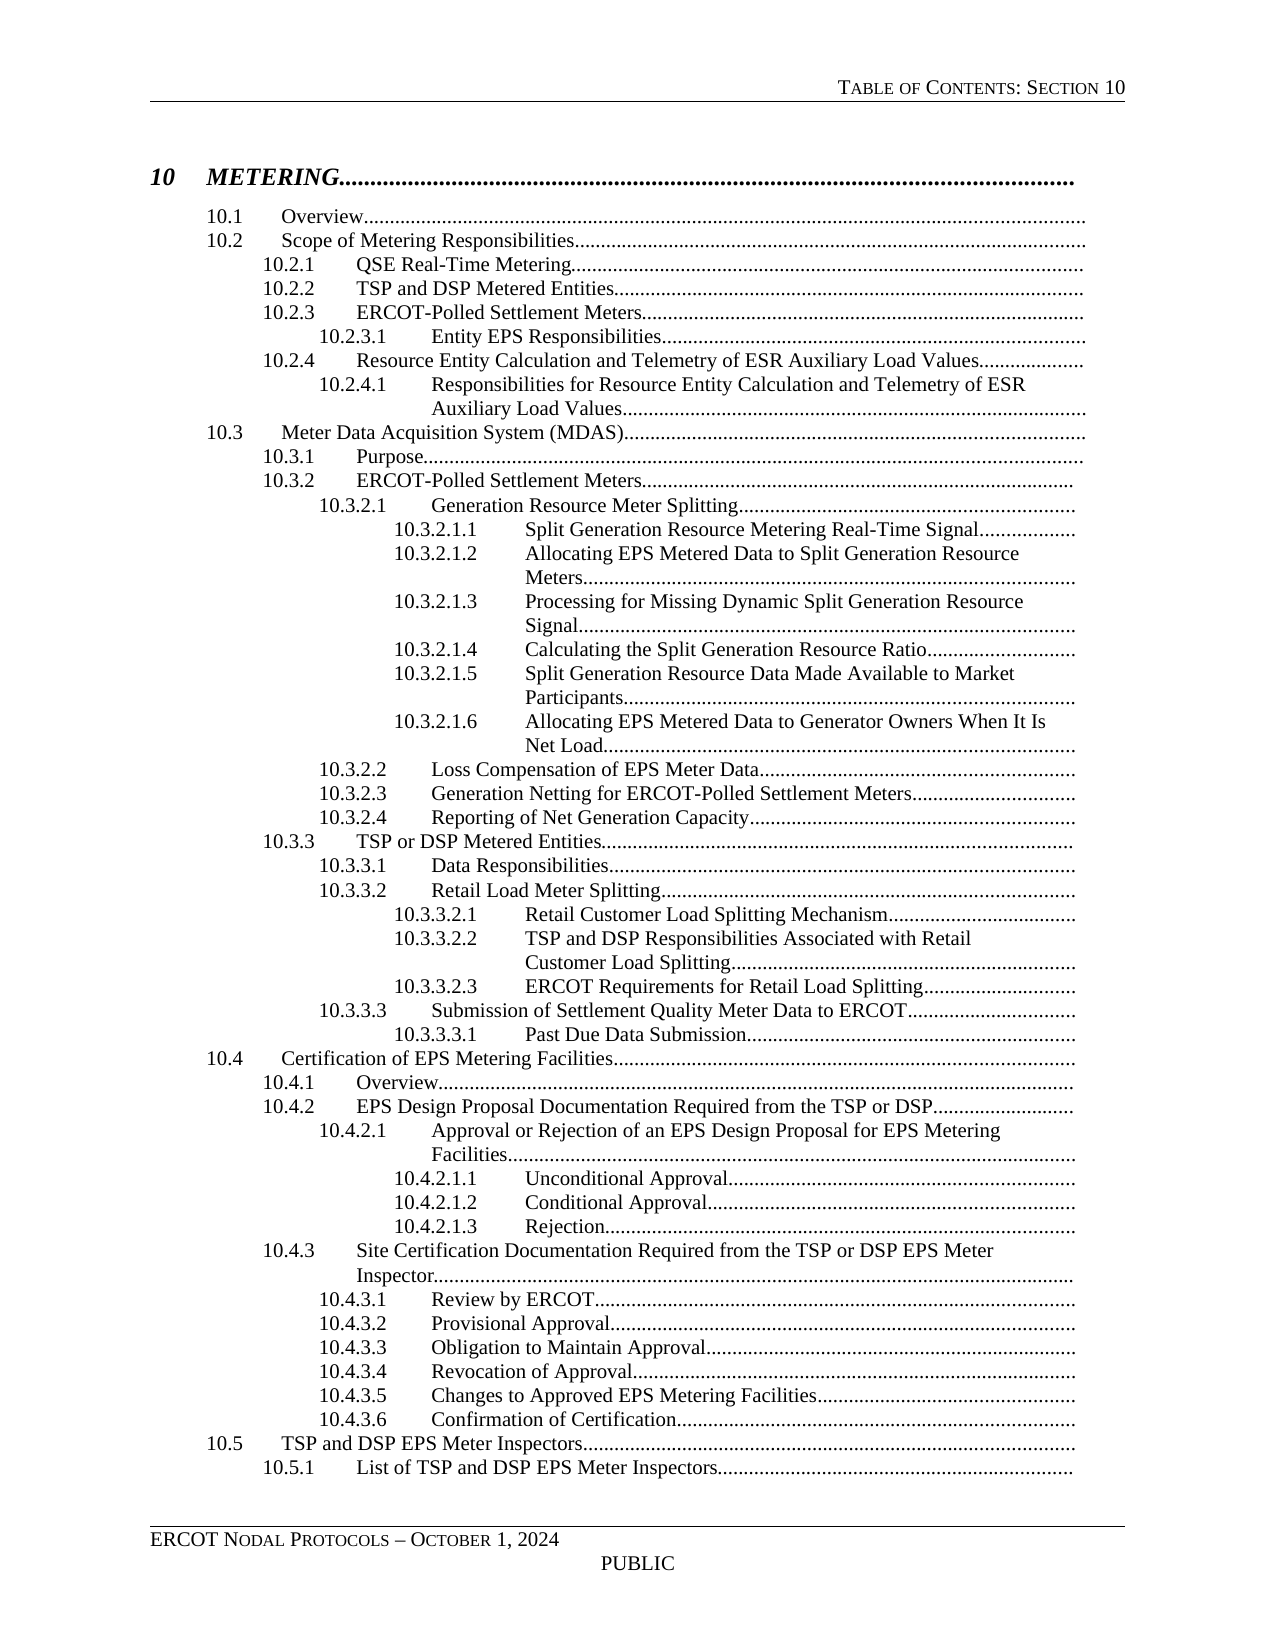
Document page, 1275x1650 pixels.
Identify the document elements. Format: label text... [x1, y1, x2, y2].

text 10.4.3.4 Revocation of Approval 10-22 [319, 1359, 1050, 1383]
text 10.3.2.1.6 Allocating EPS Metered Data to Generator Owners When It Is Net Load 10-12 [394, 709, 1050, 757]
text 10.4.1 Overview 10-19 [262, 1070, 1050, 1094]
text 10 METERING 10-1 [150, 162, 1050, 191]
text 10.5.1 List of TSP and DSP EPS Meter Inspectors 10-23 [262, 1455, 1050, 1479]
text 10.3.3.2 Retail Load Meter Splitting 10-17 [319, 877, 1050, 902]
text 10.4.3.1 Review by ERCOT 10-21 [319, 1287, 1050, 1311]
text 10.4 Certification of EPS Metering Facilities 10-19 [206, 1046, 1050, 1070]
text 10.4.3.5 Changes to Approved EPS Metering Facilities 10-22 [319, 1383, 1050, 1407]
text 10.3.3.1 Data Responsibilities 10-16 [319, 853, 1050, 877]
text 10.3.3.3 Submission of Settlement Quality Meter Data to ERCOT 10-18 [319, 998, 1050, 1022]
text 10.3.2.1.2 Allocating EPS Metered Data to Split Generation Resource Meters 10-11 [394, 541, 1050, 589]
text 10.3.2.3 Generation Netting for ERCOT-Polled Settlement Meters 10-12 [319, 781, 1050, 805]
text 10.2.1 QSE Real-Time Metering 10-1 [262, 252, 1050, 276]
text 10.2.2 TSP and DSP Metered Entities 10-2 [262, 276, 1050, 300]
text 10.3.3.2.1 Retail Customer Load Splitting Mechanism 10-17 [394, 902, 1050, 926]
text 10.4.2.1.2 Conditional Approval 10-20 [394, 1190, 1050, 1214]
text 10.2.3 ERCOT-Polled Settlement Meters 10-3 [262, 300, 1050, 324]
text 10.4.3.6 Confirmation of Certification 10-23 [319, 1407, 1050, 1431]
text 10.3.2.1.5 Split Generation Resource Data Made Available to Market Participants 10-12 [394, 661, 1050, 709]
text 10.3.2.1 Generation Resource Meter Splitting 10-10 [319, 492, 1050, 517]
text 10.4.2 EPS Design Proposal Documentation Required from the TSP or DSP 10-19 [262, 1094, 1050, 1118]
text 10.3.2.1.1 Split Generation Resource Metering Real-Time Signal 10-10 [394, 517, 1050, 541]
text 10.3.2.1.4 Calculating the Split Generation Resource Ratio 10-11 [394, 637, 1050, 661]
text 10.1 Overview 10-1 [206, 204, 1050, 228]
text 10.3.1 Purpose 10-9 [262, 444, 1050, 468]
text 10.4.3.3 Obligation to Maintain Approval 10-22 [319, 1335, 1050, 1359]
text 10.3.2.4 Reporting of Net Generation Capacity 10-16 [319, 805, 1050, 829]
text 10.4.3 Site Certification Documentation Required from the TSP or DSP EPS Meter Inspector 10-21 [262, 1238, 1050, 1287]
text 10.3.3.3.1 Past Due Data Submission 10-19 [394, 1022, 1050, 1046]
text 10.3.2.2 Loss Compensation of EPS Meter Data 10-12 [319, 757, 1050, 781]
text 10.4.2.1 Approval or Rejection of an EPS Design Proposal for EPS Metering Facilities 10-19 [319, 1118, 1050, 1166]
text 10.4.3.2 Provisional Approval 10-21 [319, 1311, 1050, 1335]
text 10.2.4 Resource Entity Calculation and Telemetry of ESR Auxiliary Load Values 10-5 [262, 348, 1050, 372]
text 10.2.3.1 Entity EPS Responsibilities 10-4 [319, 324, 1050, 348]
text 10.2 Scope of Metering Responsibilities 10-1 [206, 228, 1050, 252]
text 10.3.3 TSP or DSP Metered Entities 10-16 [262, 829, 1050, 853]
text 10.3.3.2.2 TSP and DSP Responsibilities Associated with Retail Customer Load Splitting 10-18 [394, 926, 1050, 974]
text 10.4.2.1.1 Unconditional Approval 10-20 [394, 1166, 1050, 1190]
text 10.3.3.2.3 ERCOT Requirements for Retail Load Splitting 10-18 [394, 974, 1050, 998]
text 10.4.2.1.3 Rejection 10-21 [394, 1214, 1050, 1238]
text 10.3 Meter Data Acquisition System (MDAS) 10-9 [206, 420, 1050, 444]
text 10.3.2.1.3 Processing for Missing Dynamic Split Generation Resource Signal 10-11 [394, 589, 1050, 637]
text 10.3.2 ERCOT-Polled Settlement Meters 10-10 [262, 468, 1050, 492]
text 10.2.4.1 Responsibilities for Resource Entity Calculation and Telemetry of ESR Auxiliary Load Values 10-7 [319, 372, 1050, 420]
text 10.5 TSP and DSP EPS Meter Inspectors 10-23 [206, 1431, 1050, 1455]
